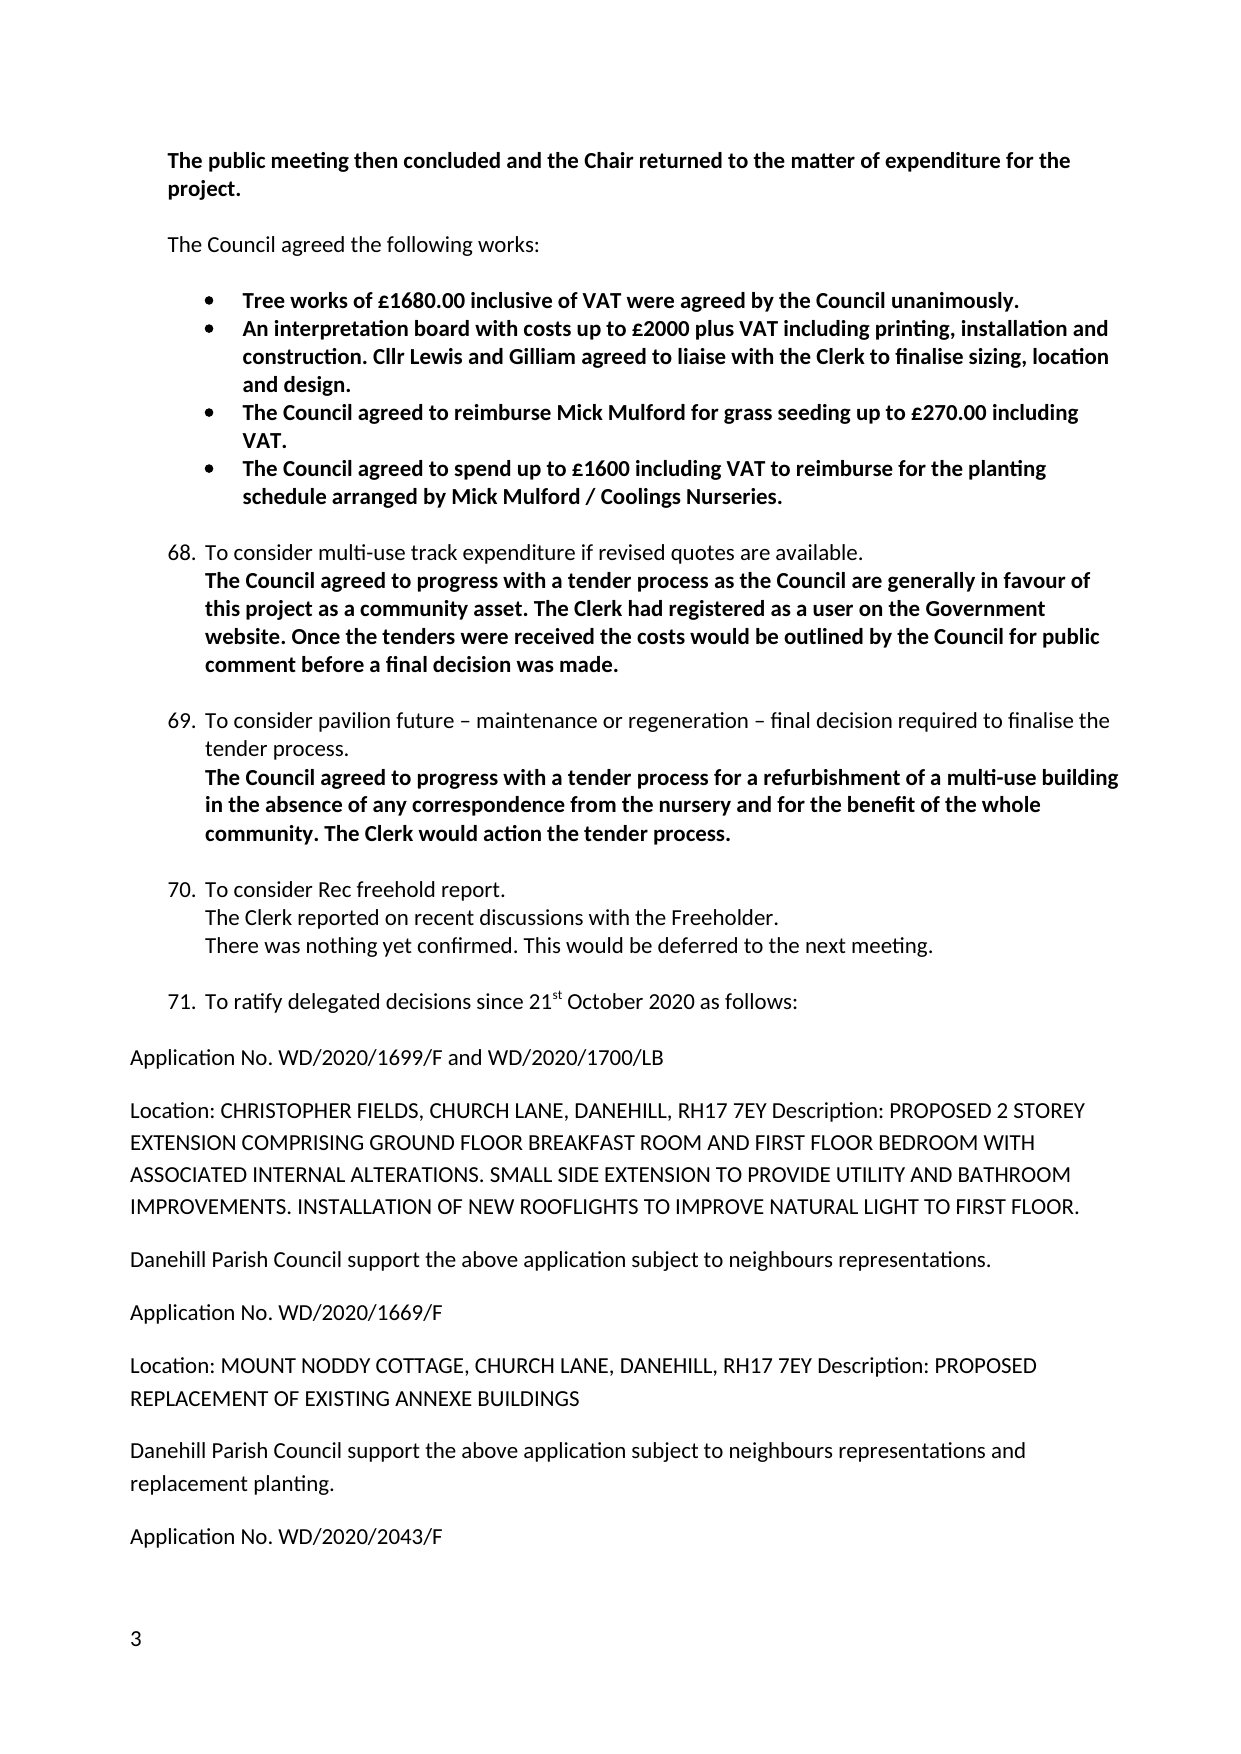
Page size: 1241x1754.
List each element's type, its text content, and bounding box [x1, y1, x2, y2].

text Location: CHRISTOPHER FIELDS, CHURCH LANE, DANEHILL, RH17 7EY Description: PROPOSED 2 STOREY EXTENSION COMPRISING GROUND FLOOR BREAKFAST ROOM AND FIRST FLOOR BEDROOM WITH ASSOCIATED INTERNAL ALTERATIONS. SMALL SIDE EXTENSION TO PROVIDE UTILITY AND BATHROOM IMPROVEMENTS. INSTALLATION OF NEW ROOFLIGHTS TO IMPROVE NATURAL LIGHT TO FIRST FLOOR. [130, 1096, 1122, 1220]
text Location: MOUNT NODDY COTTAGE, CHURCH LANE, DANEHILL, RH17 7EY Description: PROPOSED REPLACEMENT OF EXISTING ANNEXE BUILDINGS [130, 1351, 1122, 1412]
text Danehill Parish Council support the above application subject to neighbours representations. [130, 1245, 1122, 1273]
list To consider pavilion future – maintenance or regeneration – final decision required to finalise the tender process. [167, 707, 1122, 763]
text The Council agreed to progress with a tender process for a refurbishment of a multi-use building in the absence of any correspondence from the nursery and for the benefit of the whole community. The Clerk would action the tender process. [205, 763, 1122, 847]
list Tree works of £1680.00 inclusive of VAT were agreed by the Council unanimously. [205, 286, 1122, 314]
list To consider multi-use track expenditure if revised quotes are available. [167, 538, 1122, 566]
list An interpretation board with costs up to £2000 plus VAT including printing, installation and construction. Cllr Lewis and Gilliam agreed to liaise with the Clerk to finalise sizing, location and design. [205, 314, 1122, 398]
list To ratify delegated decisions since 21st October 2020 as follows: [167, 987, 1122, 1043]
text The public meeting then concluded and the Chair returned to the matter of expenditure for the project. [167, 146, 1122, 202]
text The Council agreed the following works: [167, 230, 1122, 258]
list The Council agreed to spend up to £1600 including VAT to reimburse for the planting schedule arranged by Mick Mulford / Coolings Nurseries. [205, 454, 1122, 510]
text The Clerk reported on recent discussions with the Freeholder. [205, 903, 1122, 931]
text Danehill Parish Council support the above application subject to neighbours representations and replacement planting. [130, 1437, 1122, 1497]
text There was nothing yet confirmed. This would be deferred to the next meeting. [205, 931, 1122, 959]
text Application No. WD/2020/2043/F [130, 1522, 1122, 1550]
text Application No. WD/2020/1669/F [130, 1298, 1122, 1326]
list The Council agreed to progress with a tender process as the Council are generally in favour of this project as a community asset. The Clerk had registered as a user on the Government website. Once the tenders were received the costs would be outlined by the Council for public comment before a final decision was made. [205, 566, 1122, 678]
text Application No. WD/2020/1699/F and WD/2020/1700/LB [130, 1043, 1122, 1071]
list The Council agreed to reimburse Mick Mulford for grass seeding up to £270.00 including VAT. [205, 398, 1122, 454]
list To consider Rec freehold report. [167, 875, 1122, 903]
